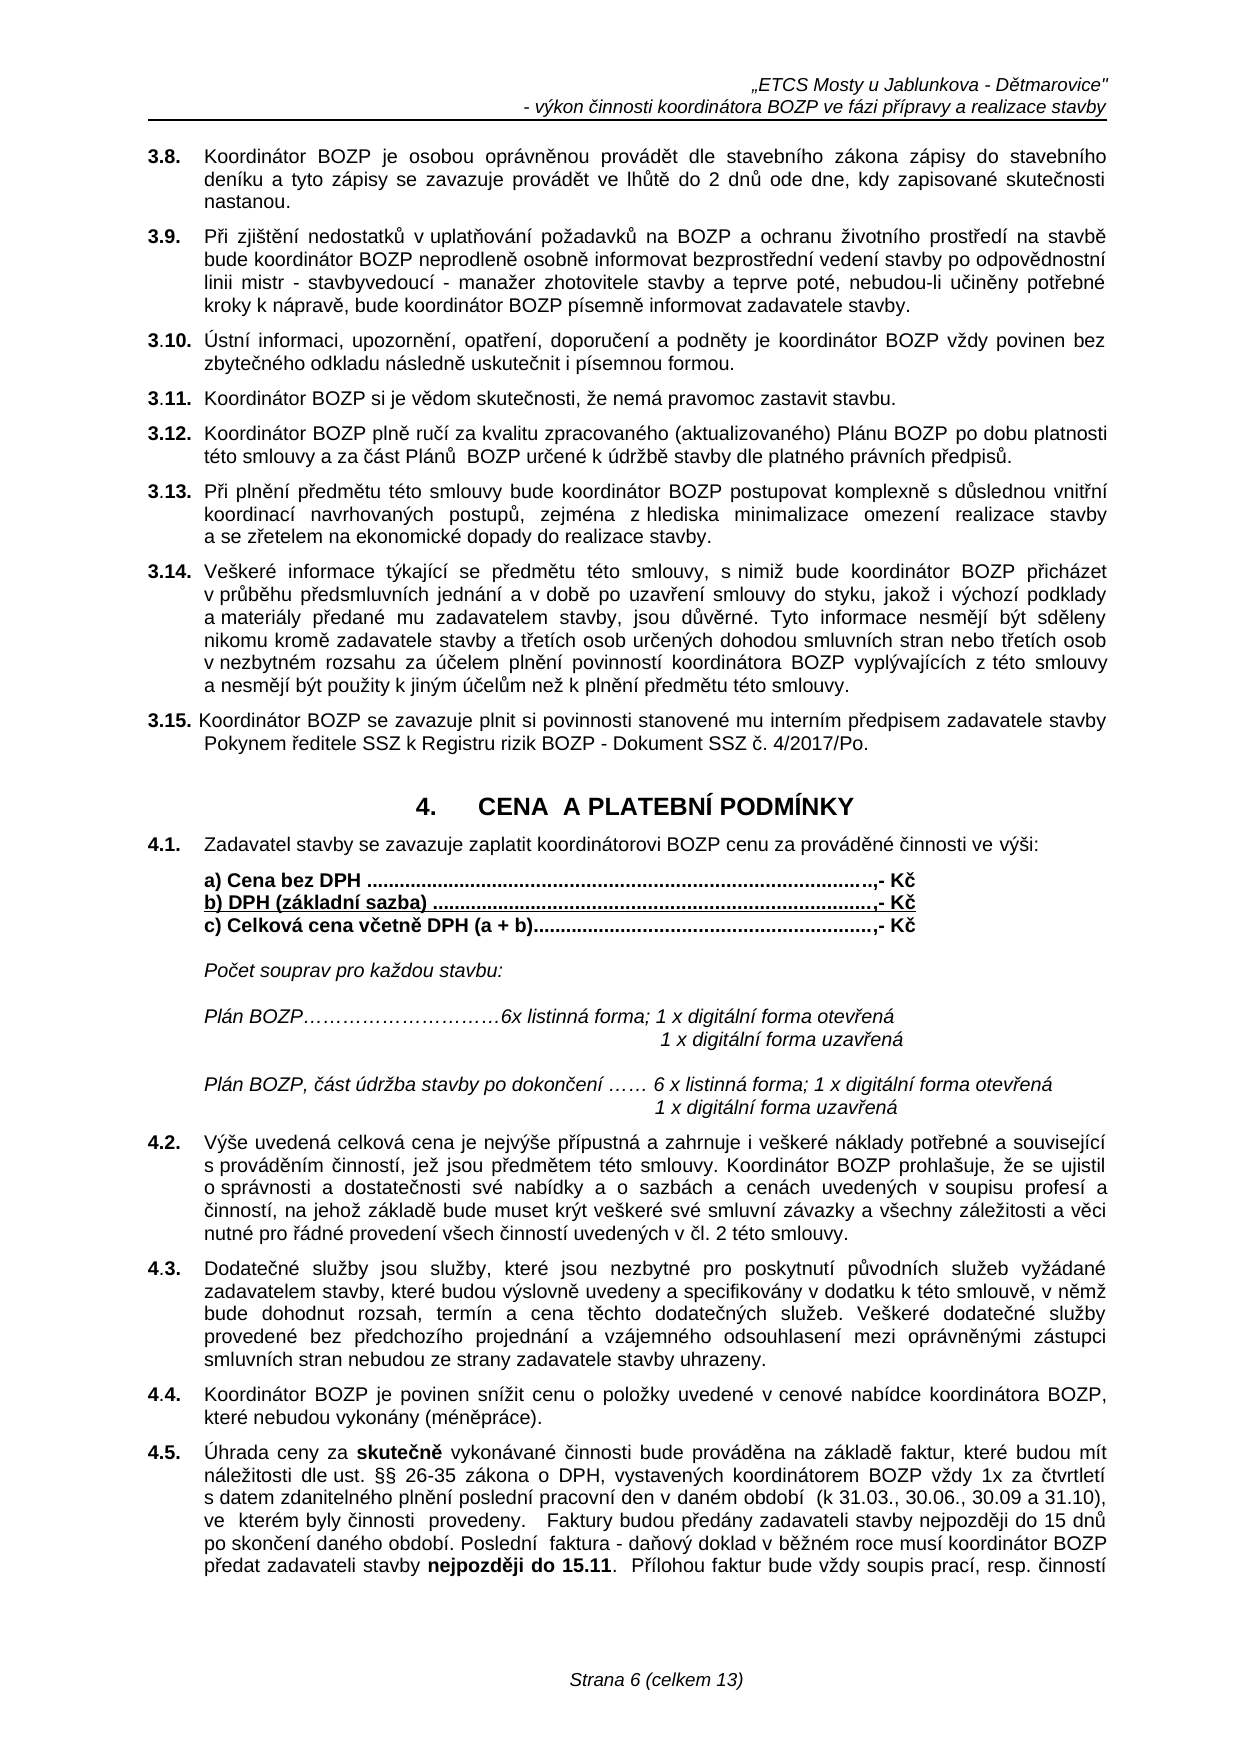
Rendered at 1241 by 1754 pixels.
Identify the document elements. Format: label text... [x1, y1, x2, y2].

text 3.12. Koordinátor BOZP plně ručí za kvalitu zpracovaného (aktualizovaného) Plánu BOZP po dobu platnosti této smlouvy a za část Plánů BOZP určené k údržbě stavby dle platného právních předpisů. [148, 422, 1107, 467]
text 4.2. Výše uvedená celková cena je nejvýše přípustná a zahrnuje i veškeré náklady potřebné a související s prováděním činností, jež jsou předmětem této smlouvy. Koordinátor BOZP prohlašuje, že se ujistil o správnosti a dostatečnosti své nabídky a o sazbách a cenách uvedených v soupisu profesí a činností, na jehož základě bude muset krýt veškeré své smluvní závazky a všechny záležitosti a věci nutné pro řádné provedení všech činností uvedených v čl. 2 této smlouvy. [148, 1131, 1107, 1244]
text a) Cena bez DPH ..,- Kč [162, 868, 1122, 891]
text 4.1. Zadavatel stavby se zavazuje zaplatit koordinátorovi BOZP cenu za prováděné činnosti ve výši: [148, 833, 1122, 856]
text c) Celková cena včetně DPH (a + b) ,- Kč [162, 914, 1122, 937]
text 4.3. Dodatečné služby jsou služby, které jsou nezbytné pro poskytnutí původních služeb vyžádané zadavatelem stavby, které budou výslovně uvedeny a specifikovány v dodatku k této smlouvě, v němž bude dohodnut rozsah, termín a cena těchto dodatečných služeb. Veškeré dodatečné služby provedené bez předchozího projednání a vzájemného odsouhlasení mezi oprávněnými zástupci smluvních stran nebudou ze strany zadavatele stavby uhrazeny. [148, 1257, 1107, 1370]
text 3.8. Koordinátor BOZP je osobou oprávněnou provádět dle stavebního zákona zápisy do stavebního deníku a tyto zápisy se zavazuje provádět ve lhůtě do 2 dnů ode dne, kdy zapisované skutečnosti nastanou. [148, 145, 1107, 213]
text Plán BOZP…………………………6x listinná forma; 1 x digitální forma otevřená [162, 1005, 1122, 1027]
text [148, 1441, 1107, 1577]
text Počet souprav pro každou stavbu: [162, 959, 1122, 982]
text 1 x digitální forma uzavřená [162, 1096, 1122, 1118]
text 3.9. Při zjištění nedostatků v uplatňování požadavků na BOZP a ochranu životního prostředí na stavbě bude koordinátor BOZP neprodleně osobně informovat bezprostřední vedení stavby po odpovědnostní linii mistr - stavbyvedoucí - manažer zhotovitele stavby a teprve poté, nebudou-li učiněny potřebné kroky k nápravě, bude koordinátor BOZP písemně informovat zadavatele stavby. [148, 225, 1107, 316]
text Plán BOZP, část údržba stavby po dokončení …… 6 x listinná forma; 1 x digitální forma otevřená [162, 1073, 1122, 1096]
text 3.11. Koordinátor BOZP si je vědom skutečnosti, že nemá pravomoc zastavit stavbu. [148, 387, 1107, 409]
text 3.14. Veškeré informace týkající se předmětu této smlouvy, s nimiž bude koordinátor BOZP přicházet v průběhu předsmluvních jednání a v době po uzavření smlouvy do styku, jakož i výchozí podklady a materiály předané mu zadavatelem stavby, jsou důvěrné. Tyto informace nesmějí být sděleny nikomu kromě zadavatele stavby a třetích osob určených dohodou smluvních stran nebo třetích osob v nezbytném rozsahu za účelem plnění povinností koordinátora BOZP vyplývajících z této smlouvy a nesmějí být použity k jiným účelům než k plnění předmětu této smlouvy. [148, 560, 1107, 697]
text 1 x digitální forma uzavřená [162, 1027, 1122, 1050]
text 3.15. Koordinátor BOZP se zavazuje plnit si povinnosti stanovené mu interním předpisem zadavatele stavby Pokynem ředitele SSZ k Registru rizik BOZP - Dokument SSZ č. 4/2017/Po. [148, 709, 1107, 754]
text 4. CENA A PLATEBNÍ PODMÍNKY [148, 792, 1122, 821]
text b) DPH (základní sazba) ,- Kč [162, 891, 1122, 914]
text 4.4. Koordinátor BOZP je povinen snížit cenu o položky uvedené v cenové nabídce koordinátora BOZP, které nebudou vykonány (méněpráce). [148, 1383, 1107, 1428]
text 3.13. Při plnění předmětu této smlouvy bude koordinátor BOZP postupovat komplexně s důslednou vnitřní koordinací navrhovaných postupů, zejména z hlediska minimalizace omezení realizace stavby a se zřetelem na ekonomické dopady do realizace stavby. [148, 480, 1107, 548]
text 3.10. Ústní informaci, upozornění, opatření, doporučení a podněty je koordinátor BOZP vždy povinen bez zbytečného odkladu následně uskutečnit i písemnou formou. [148, 329, 1107, 374]
